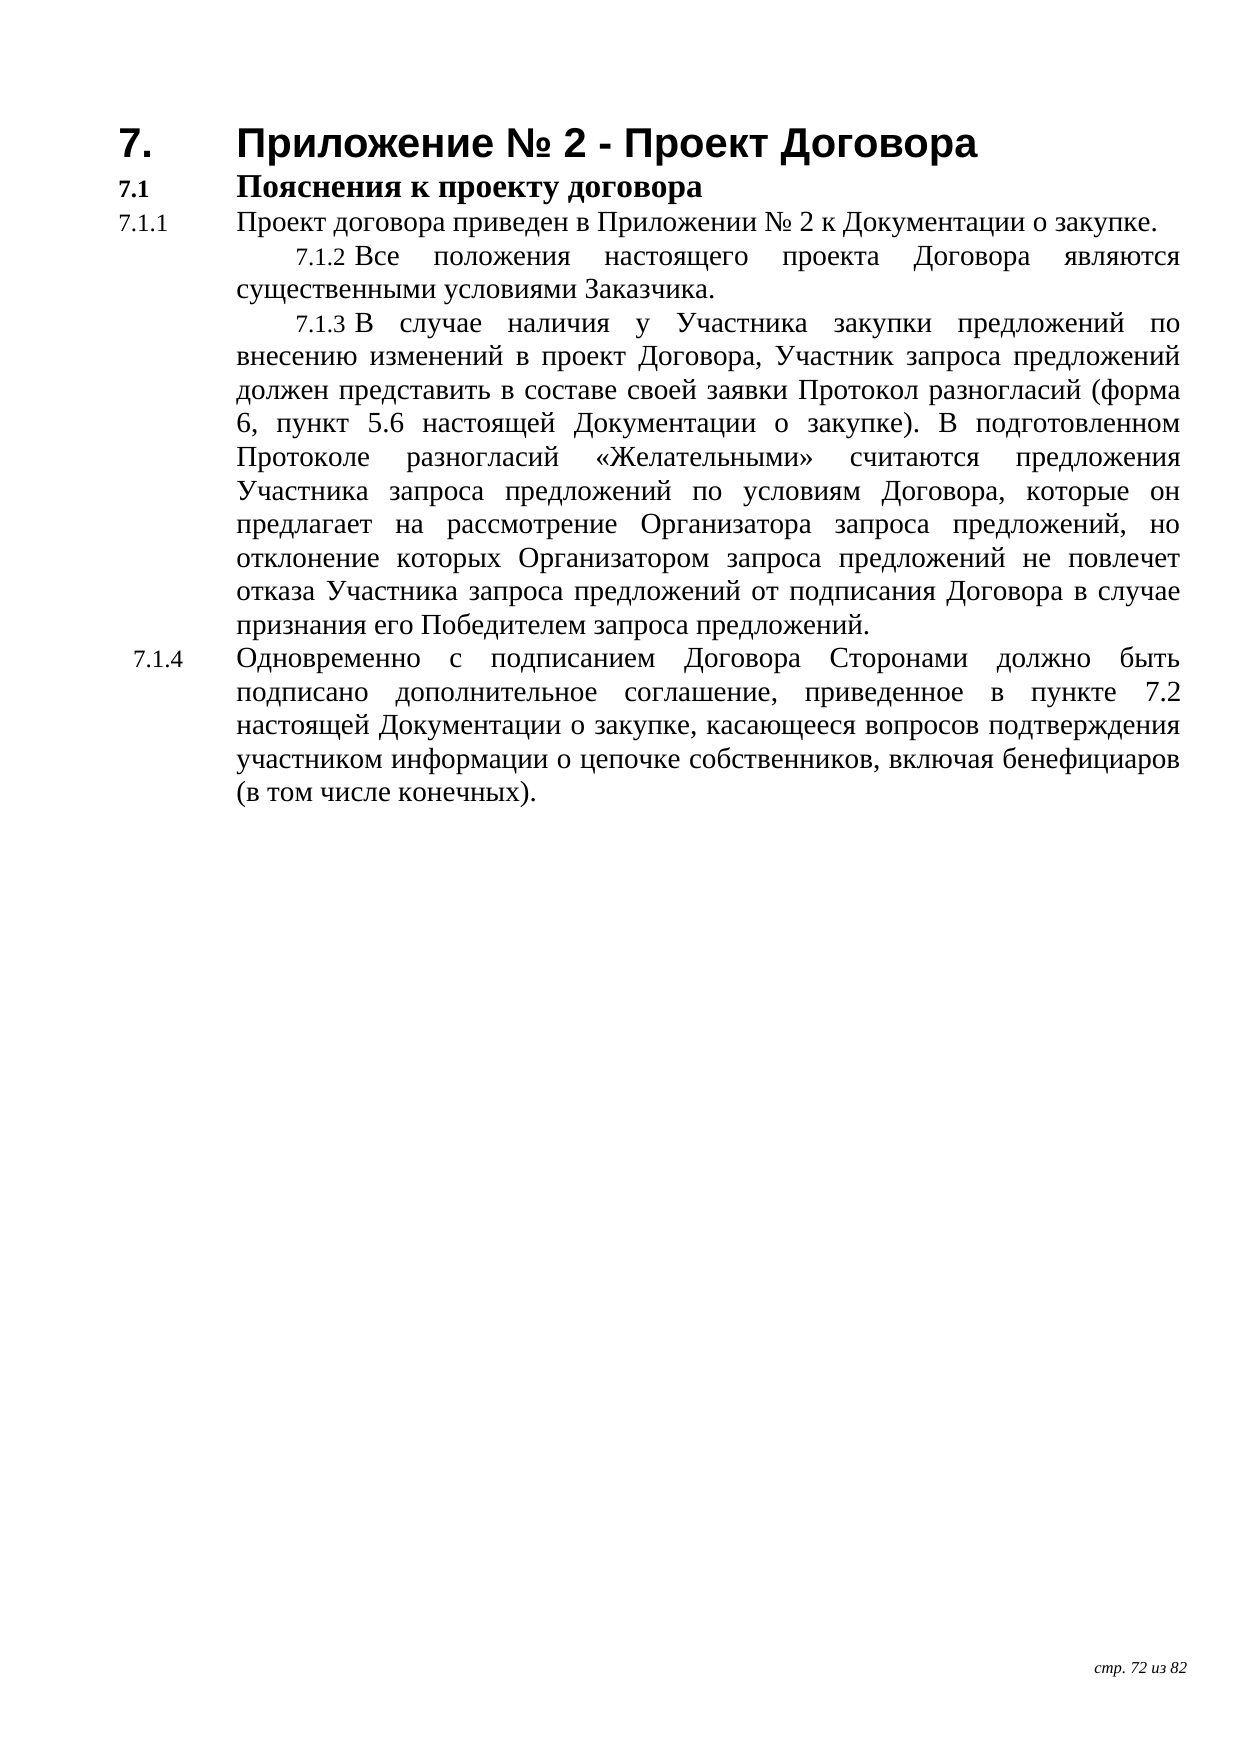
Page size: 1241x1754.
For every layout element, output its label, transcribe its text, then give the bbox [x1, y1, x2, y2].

text Одновременно с подписанием Договора Сторонами должно быть подписано дополнительное соглашение, приведенное в пункте 7.2 настоящей Документации о закупке, касающееся вопросов подтверждения участником информации о цепочке собственников, включая бенефициаров (в том числе конечных). [133, 640, 1181, 808]
subtitle Пояснения к проекту договора [118, 166, 1181, 204]
text В случае наличия у Участника закупки предложений по внесению изменений в проект Договора, Участник запроса предложений должен представить в составе своей заявки Протокол разногласий (форма 6, пункт 5.6 настоящей Документации о закупке). В подготовленном Протоколе разногласий «Желательными» считаются предложения Участника запроса предложений по условиям Договора, которые он предлагает на рассмотрение Организатора запроса предложений, но отклонение которых Организатором запроса предложений не повлечет отказа Участника запроса предложений от подписания Договора в случае признания его Победителем запроса предложений. [236, 305, 1181, 640]
text Все положения настоящего проекта Договора являются существенными условиями Заказчика. [236, 238, 1181, 305]
list Проект договора приведен в Приложении № 2 к Документации о закупке. [118, 204, 1181, 238]
subtitle Приложение № 2 - Проект Договора [118, 118, 1181, 166]
